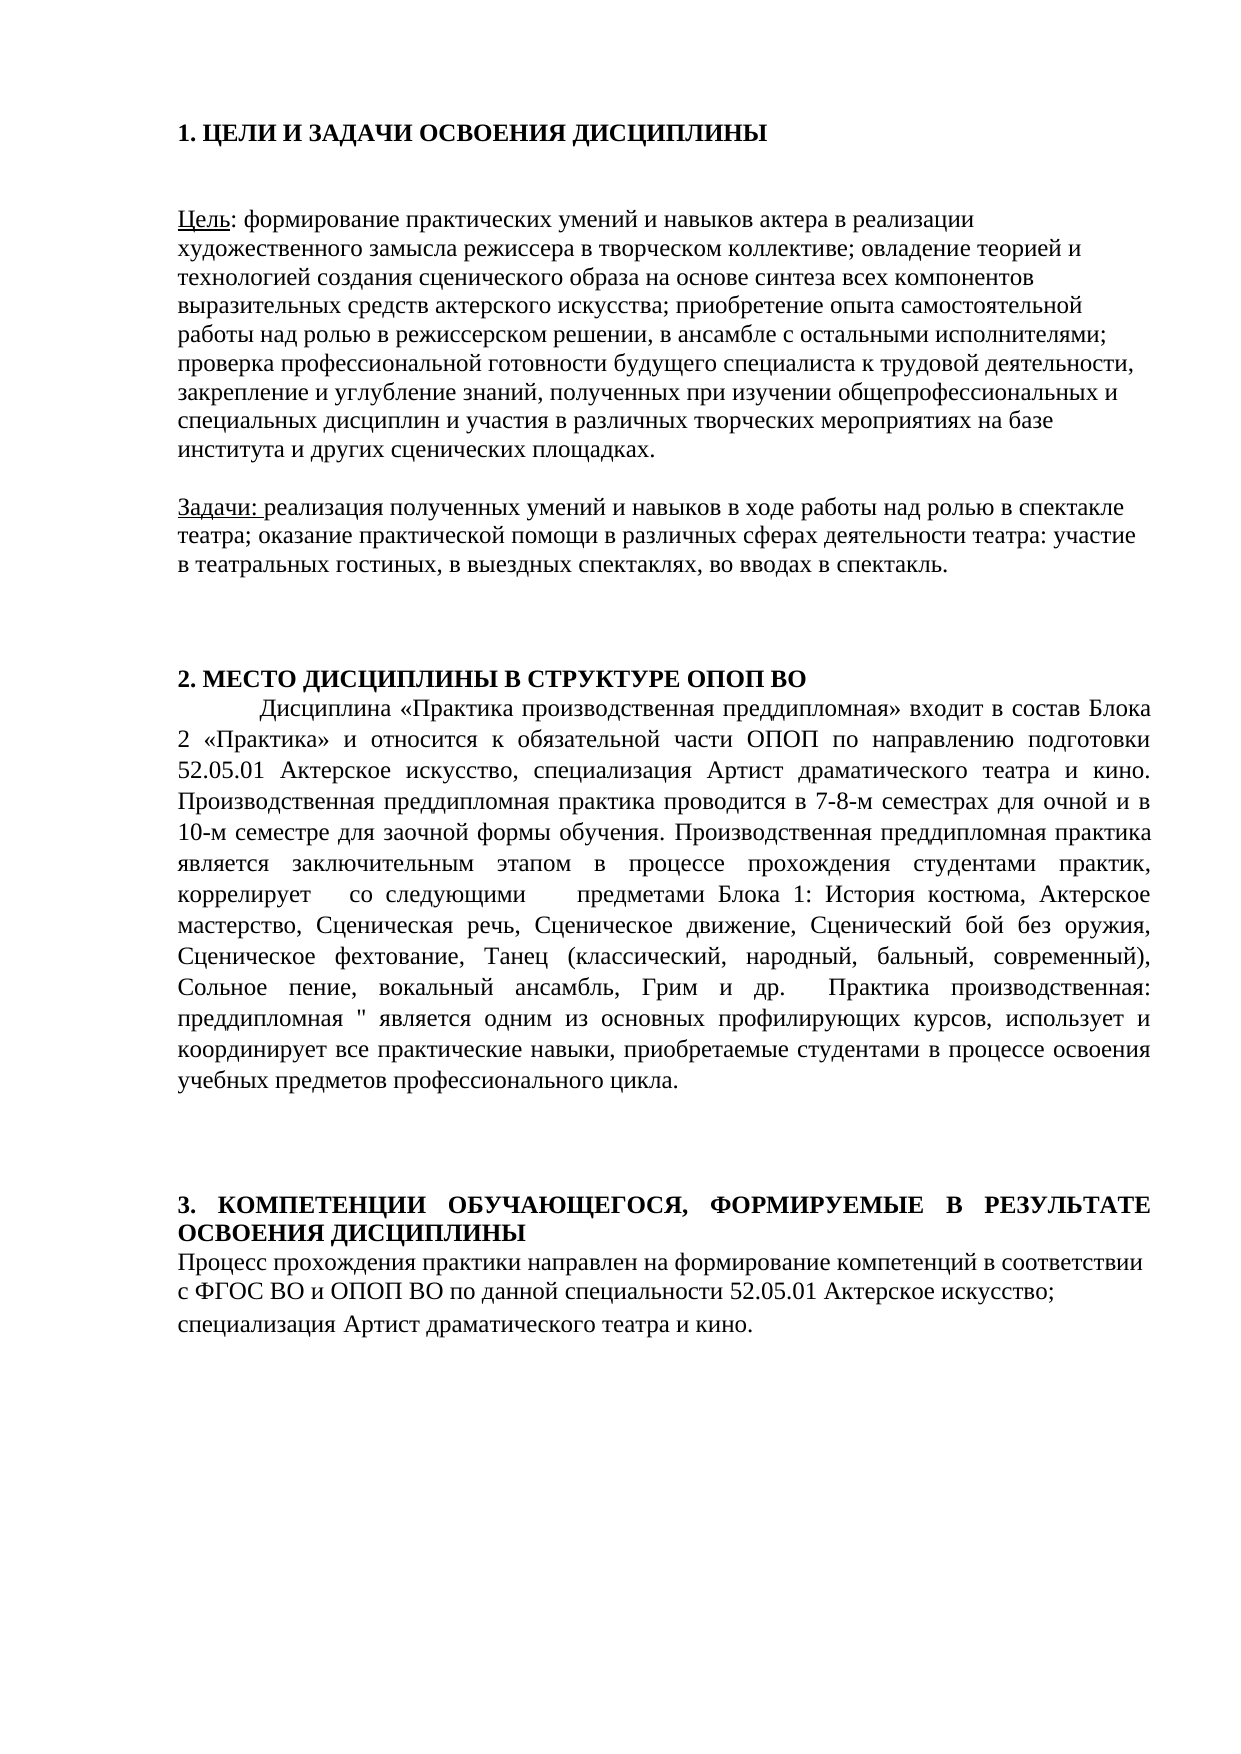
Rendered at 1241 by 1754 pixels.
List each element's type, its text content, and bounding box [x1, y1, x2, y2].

text Процесс прохождения практики направлен на формирование компетенций в соответствии с ФГОС ВО и ОПОП ВО по данной специальности 52.05.01 Актерское искусство; специализация Артист драматического театра и кино. [177, 1247, 1152, 1338]
text Задачи: реализация полученных умений и навыков в ходе работы над ролью в спектакле театра; оказание практической помощи в различных сферах деятельности театра: участие в театральных гостиных, в выездных спектаклях, во вводах в спектакль. [177, 492, 1152, 578]
text проверка профессиональной готовности будущего специалиста к трудовой деятельности, закрепление и углубление знаний, полученных при изучении общепрофессиональных и [177, 348, 1152, 406]
text специальных дисциплин и участия в различных творческих мероприятиях на базе института и других сценических площадках. [177, 406, 1152, 463]
text 2. МЕСТО ДИСЦИПЛИНЫ В СТРУКТУРЕ ОПОП ВО [177, 664, 1152, 693]
text 1. ЦЕЛИ И ЗАДАЧИ ОСВОЕНИЯ ДИСЦИПЛИНЫ [177, 118, 1152, 147]
text Цель: формирование практических умений и навыков актера в реализации художественного замысла режиссера в творческом коллективе; овладение теорией и технологией создания сценического образа на основе синтеза всех компонентов выразительных средств актерского искусства; приобретение опыта самостоятельной работы над ролью в режиссерском решении, в ансамбле с остальными исполнителями; [177, 204, 1152, 348]
text 3. КОМПЕТЕНЦИИ ОБУЧАЮЩЕГОСЯ, ФОРМИРУЕМЫЕ В РЕЗУЛЬТАТЕ ОСВОЕНИЯ ДИСЦИПЛИНЫ [177, 1190, 1152, 1247]
text Дисциплина «Практика производственная преддипломная» входит в состав Блока 2 «Практика» и относится к обязательной части ОПОП по направлению подготовки 52.05.01 Актерское искусство, специализация Артист драматического театра и кино. Производственная преддипломная практика проводится в 7-8-м семестрах для очной и в 10-м семестре для заочной формы обучения. Производственная преддипломная практика является заключительным этапом в процессе прохождения студентами практик, коррелирует со следующими предметами Блока 1: История костюма, Актерское мастерство, Сценическая речь, Сценическое движение, Сценический бой без оружия, Сценическое фехтование, Танец (классический, народный, бальный, современный), Сольное пение, вокальный ансамбль, Грим и др. Практика производственная: преддипломная " является одним из основных профилирующих курсов, использует и координирует все практические навыки, приобретаемые студентами в процессе освоения учебных предметов профессионального цикла. [177, 693, 1152, 1094]
